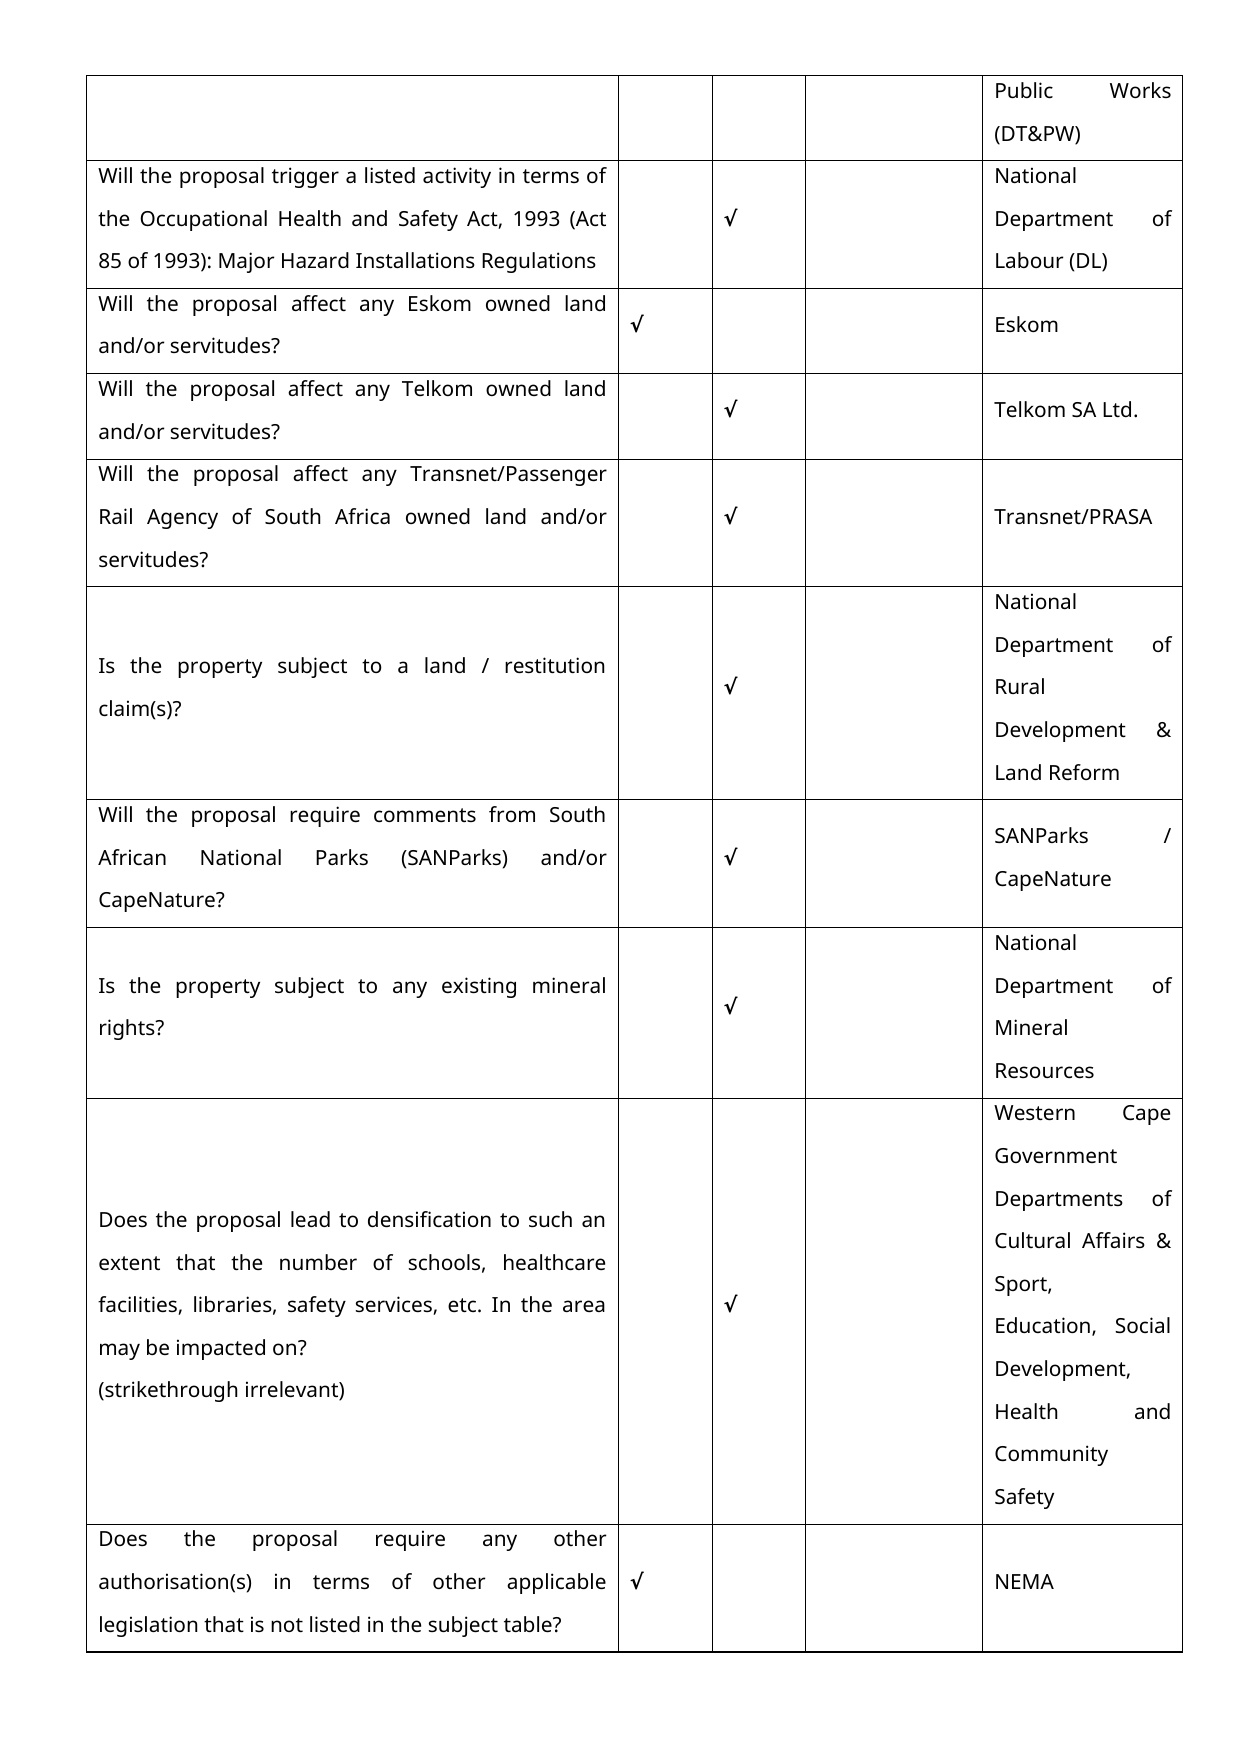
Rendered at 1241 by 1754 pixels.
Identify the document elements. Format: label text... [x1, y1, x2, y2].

table_cell Will the proposal require comments from South African National Parks (SANParks) and/or CapeNature? [87, 800, 618, 927]
table_cell National Department of Mineral Resources [983, 928, 1182, 1097]
table_cell [619, 587, 712, 799]
table_cell Western Cape Government Departments of Cultural Affairs & Sport, Education, Social Development, Health and Community Safety [983, 1099, 1182, 1523]
table_cell [619, 374, 712, 458]
table_cell √ [713, 460, 805, 586]
table_cell Telkom SA Ltd. [983, 374, 1182, 458]
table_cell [983, 76, 1182, 160]
table_cell Does the proposal lead to densification to such an extent that the number of schools, healthcare facilities, libraries, safety services, etc. In the area may be impacted on? (strikethrough irrelevant) [87, 1099, 618, 1523]
table_cell [806, 161, 982, 288]
table_cell [806, 289, 982, 373]
table_cell [806, 460, 982, 586]
table_cell [806, 1099, 982, 1523]
table_cell [806, 374, 982, 458]
table_cell [806, 1525, 982, 1651]
table_cell Will the proposal trigger a listed activity in terms of the Occupational Health and Safety Act, 1993 (Act 85 of 1993): Major Hazard Installations Regulations [87, 161, 618, 288]
table_cell √ [713, 800, 805, 927]
table_cell [806, 800, 982, 927]
table_cell √ [713, 76, 805, 160]
table_cell √ [713, 1099, 805, 1523]
table_cell Is the property subject to any existing mineral rights? [87, 928, 618, 1097]
table_cell [619, 460, 712, 586]
table_cell [713, 1525, 805, 1651]
table_cell National Department of Rural Development & Land Reform [983, 587, 1182, 799]
table_cell [713, 289, 805, 373]
table_cell [619, 76, 712, 160]
table_cell Will the proposal affect any Telkom owned land and/or servitudes? [87, 374, 618, 458]
table_cell √ [713, 928, 805, 1097]
table_cell [806, 587, 982, 799]
table_cell [806, 76, 982, 160]
table_cell [619, 1099, 712, 1523]
table_cell SANParks / CapeNature [983, 800, 1182, 927]
table_cell Does the proposal require any other authorisation(s) in terms of other applicable legislation that is not listed in the subject table? [87, 1525, 618, 1651]
table_cell [619, 800, 712, 927]
table_cell √ [619, 1525, 712, 1651]
table_cell [806, 928, 982, 1097]
table_cell Will the proposal affect any Transnet/Passenger Rail Agency of South Africa owned land and/or servitudes? [87, 460, 618, 586]
table_cell √ [713, 374, 805, 458]
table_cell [87, 76, 618, 160]
table_cell Is the property subject to a land / restitution claim(s)? [87, 587, 618, 799]
table_cell [619, 928, 712, 1097]
table_cell Transnet/PRASA [983, 460, 1182, 586]
table_cell National Department of Labour (DL) [983, 161, 1182, 288]
table_cell √ [619, 289, 712, 373]
table_cell Will the proposal affect any Eskom owned land and/or servitudes? [87, 289, 618, 373]
table_cell Eskom [983, 289, 1182, 373]
table_cell NEMA [983, 1525, 1182, 1651]
table_cell √ [713, 161, 805, 288]
table_cell √ [713, 587, 805, 799]
table_cell [619, 161, 712, 288]
